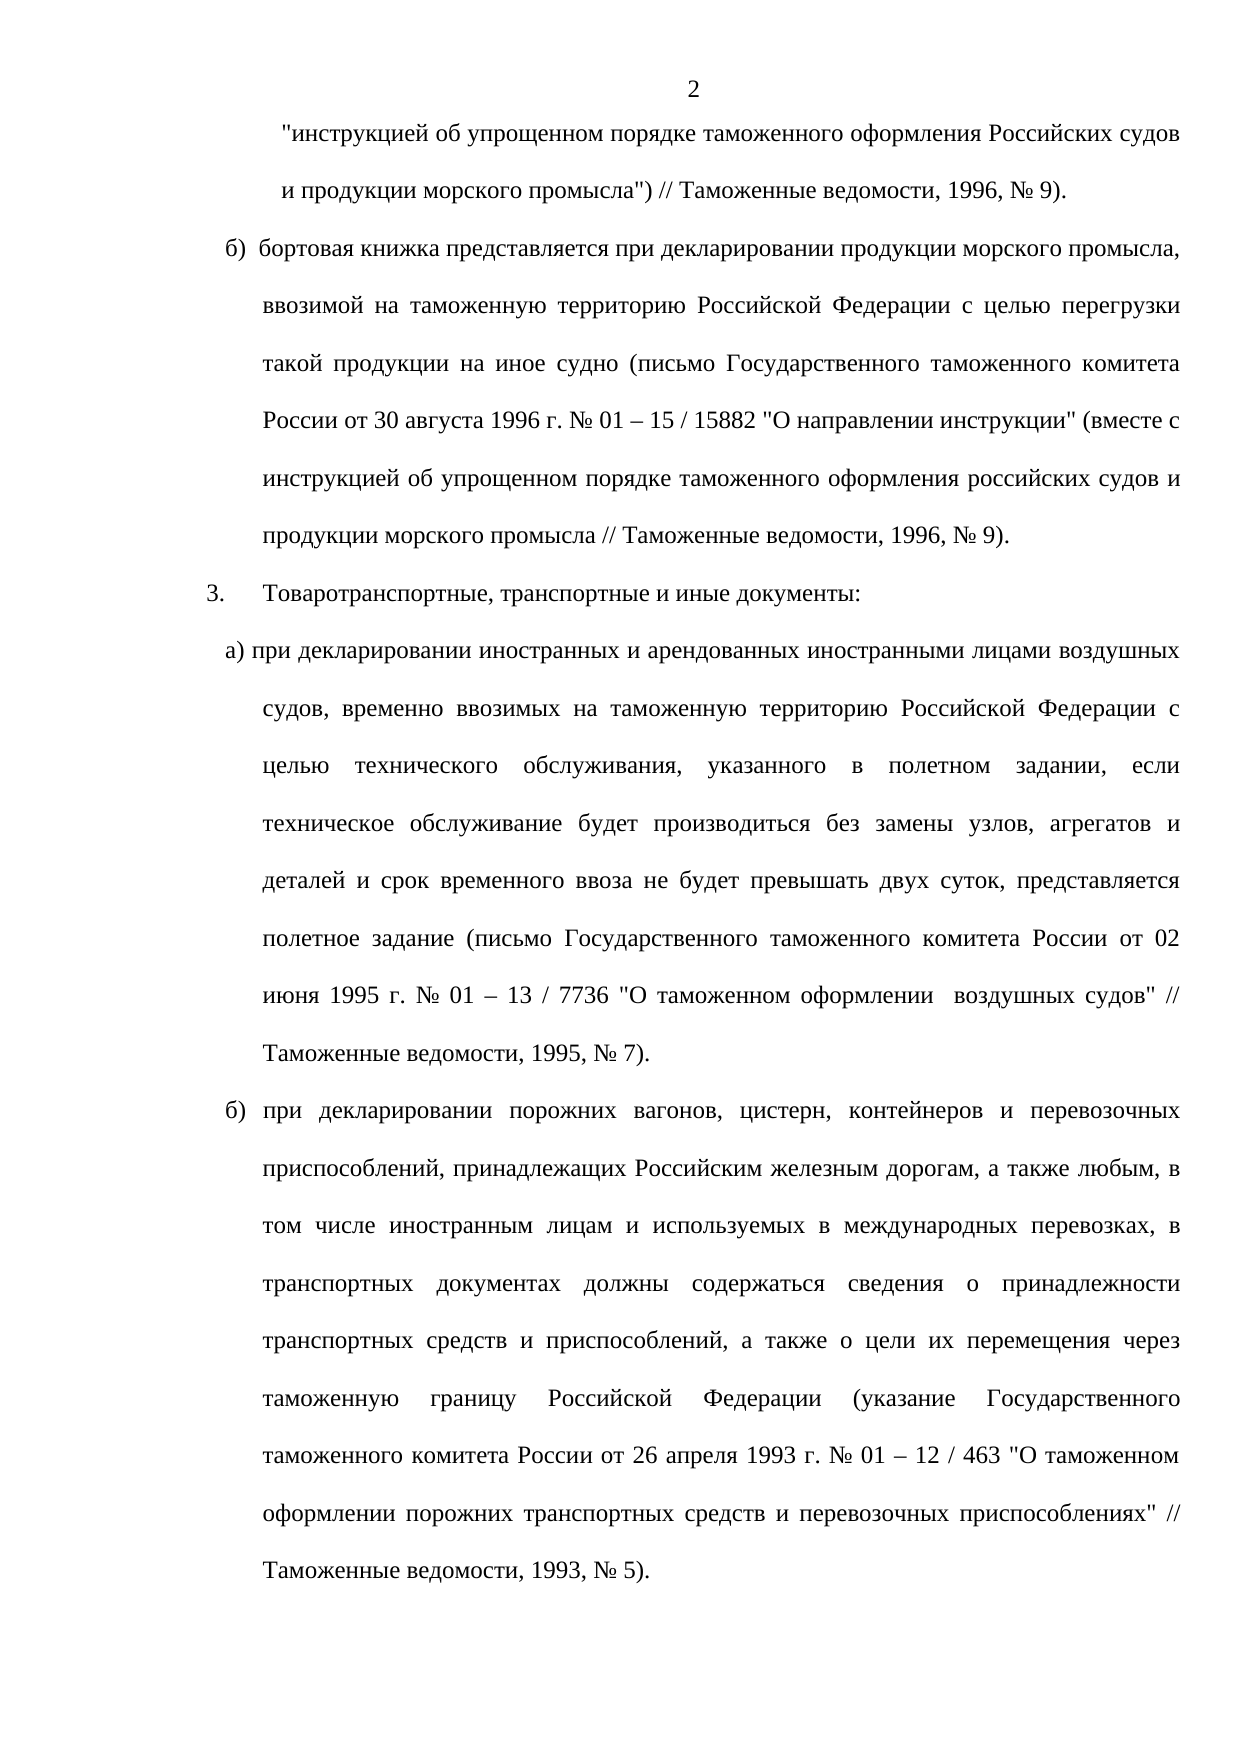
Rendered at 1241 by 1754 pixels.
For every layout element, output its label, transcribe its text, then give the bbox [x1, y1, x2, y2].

text а) при декларировании иностранных и арендованных иностранными лицами воздушных судов, временно ввозимых на таможенную территорию Российской Федерации с целью технического обслуживания, указанного в полетном задании, если техническое обслуживание будет производиться без замены узлов, агрегатов и деталей и срок временного ввоза не будет превышать двух суток, представляется полетное задание (письмо Государственного таможенного комитета России от 02 июня 1995 г. № 01 – 13 / 7736 "О таможенном оформлении воздушных судов" // Таможенные ведомости, 1995, № 7). [225, 636, 1181, 1067]
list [244, 118, 1181, 204]
text б) при декларировании порожних вагонов, цистерн, контейнеров и перевозочных приспособлений, принадлежащих Российским железным дорогам, а также любым, в том числе иностранным лицам и используемых в международных перевозках, в транспортных документах должны содержаться сведения о принадлежности транспортных средств и приспособлений, а также о цели их перемещения через таможенную границу Российской Федерации (указание Государственного таможенного комитета России от 26 апреля 1993 г. № 01 – 12 / 463 "О таможенном оформлении порожних транспортных средств и перевозочных приспособлениях" // Таможенные ведомости, 1993, № 5). [225, 1096, 1181, 1584]
text б) бортовая книжка представляется при декларировании продукции морского промысла, ввозимой на таможенную территорию Российской Федерации с целью перегрузки такой продукции на иное судно (письмо Государственного таможенного комитета России от 30 августа 1996 г. № 01 – 15 / 15882 "О направлении инструкции" (вместе с инструкцией об упрощенном порядке таможенного оформления российских судов и продукции морского промысла // Таможенные ведомости, 1996, № 9). [225, 233, 1181, 549]
list Товаротранспортные, транспортные и иные документы: [206, 578, 1181, 607]
